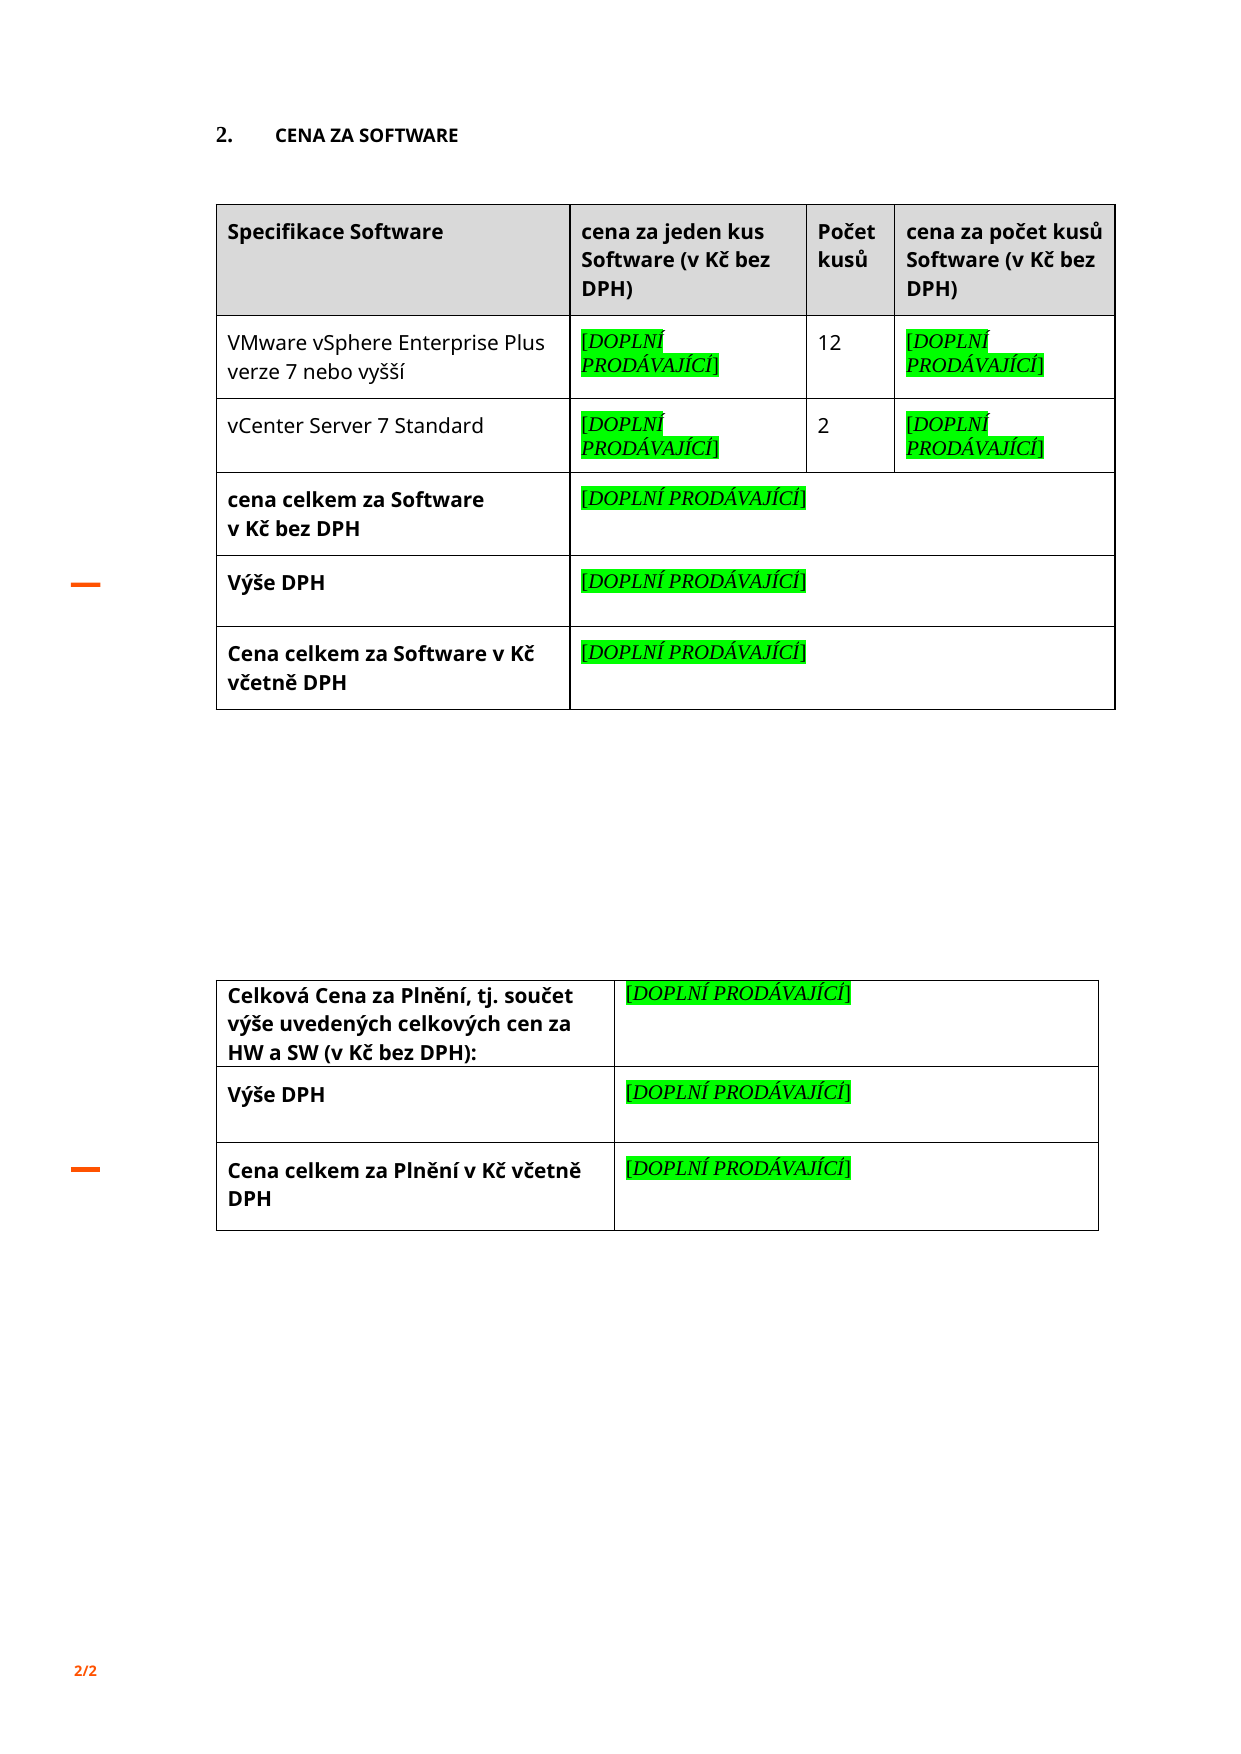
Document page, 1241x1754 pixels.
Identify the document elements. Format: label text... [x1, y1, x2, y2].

table_header [DOPLNÍ PRODÁVAJÍCÍ] [615, 981, 1098, 1066]
table_header cena za jeden kus Software (v Kč bez DPH) [571, 205, 806, 315]
table_cell Výše DPH [217, 556, 569, 626]
table_header Počet kusů [807, 205, 894, 315]
table_cell [DOPLNÍ PRODÁVAJÍCÍ] [571, 556, 1114, 626]
table_cell 12 [807, 316, 894, 398]
table_cell Cena celkem za Software v Kč včetně DPH [217, 627, 569, 709]
table_cell Výše DPH [217, 1067, 614, 1142]
table_cell VMware vSphere Enterprise Plus verze 7 nebo vyšší [217, 316, 569, 398]
list cena za SOFTWARE [216, 121, 1122, 147]
table_cell vCenter Server 7 Standard [217, 399, 569, 472]
table_header Celková Cena za Plnění, tj. součet výše uvedených celkových cen za HW a SW (v Kč bez DPH): [217, 981, 614, 1066]
table_cell 2 [807, 399, 894, 472]
table_header cena za počet kusů Software (v Kč bez DPH) [895, 205, 1114, 315]
table_cell [DOPLNÍ PRODÁVAJÍCÍ] [895, 316, 1114, 398]
table_cell [DOPLNÍ PRODÁVAJÍCÍ] [571, 627, 1114, 709]
table_cell [DOPLNÍ PRODÁVAJÍCÍ] [615, 1067, 1098, 1142]
table_cell [DOPLNÍ PRODÁVAJÍCÍ] [571, 316, 806, 398]
table_cell [DOPLNÍ PRODÁVAJÍCÍ] [571, 473, 1114, 555]
table_cell cena celkem za Software v Kč bez DPH [217, 473, 569, 555]
table_cell [DOPLNÍ PRODÁVAJÍCÍ] [571, 399, 806, 472]
table_cell Cena celkem za Plnění v Kč včetně DPH [217, 1143, 614, 1230]
table_header Specifikace Software [217, 205, 569, 315]
table_cell [DOPLNÍ PRODÁVAJÍCÍ] [615, 1143, 1098, 1230]
table_cell [DOPLNÍ PRODÁVAJÍCÍ] [895, 399, 1114, 472]
